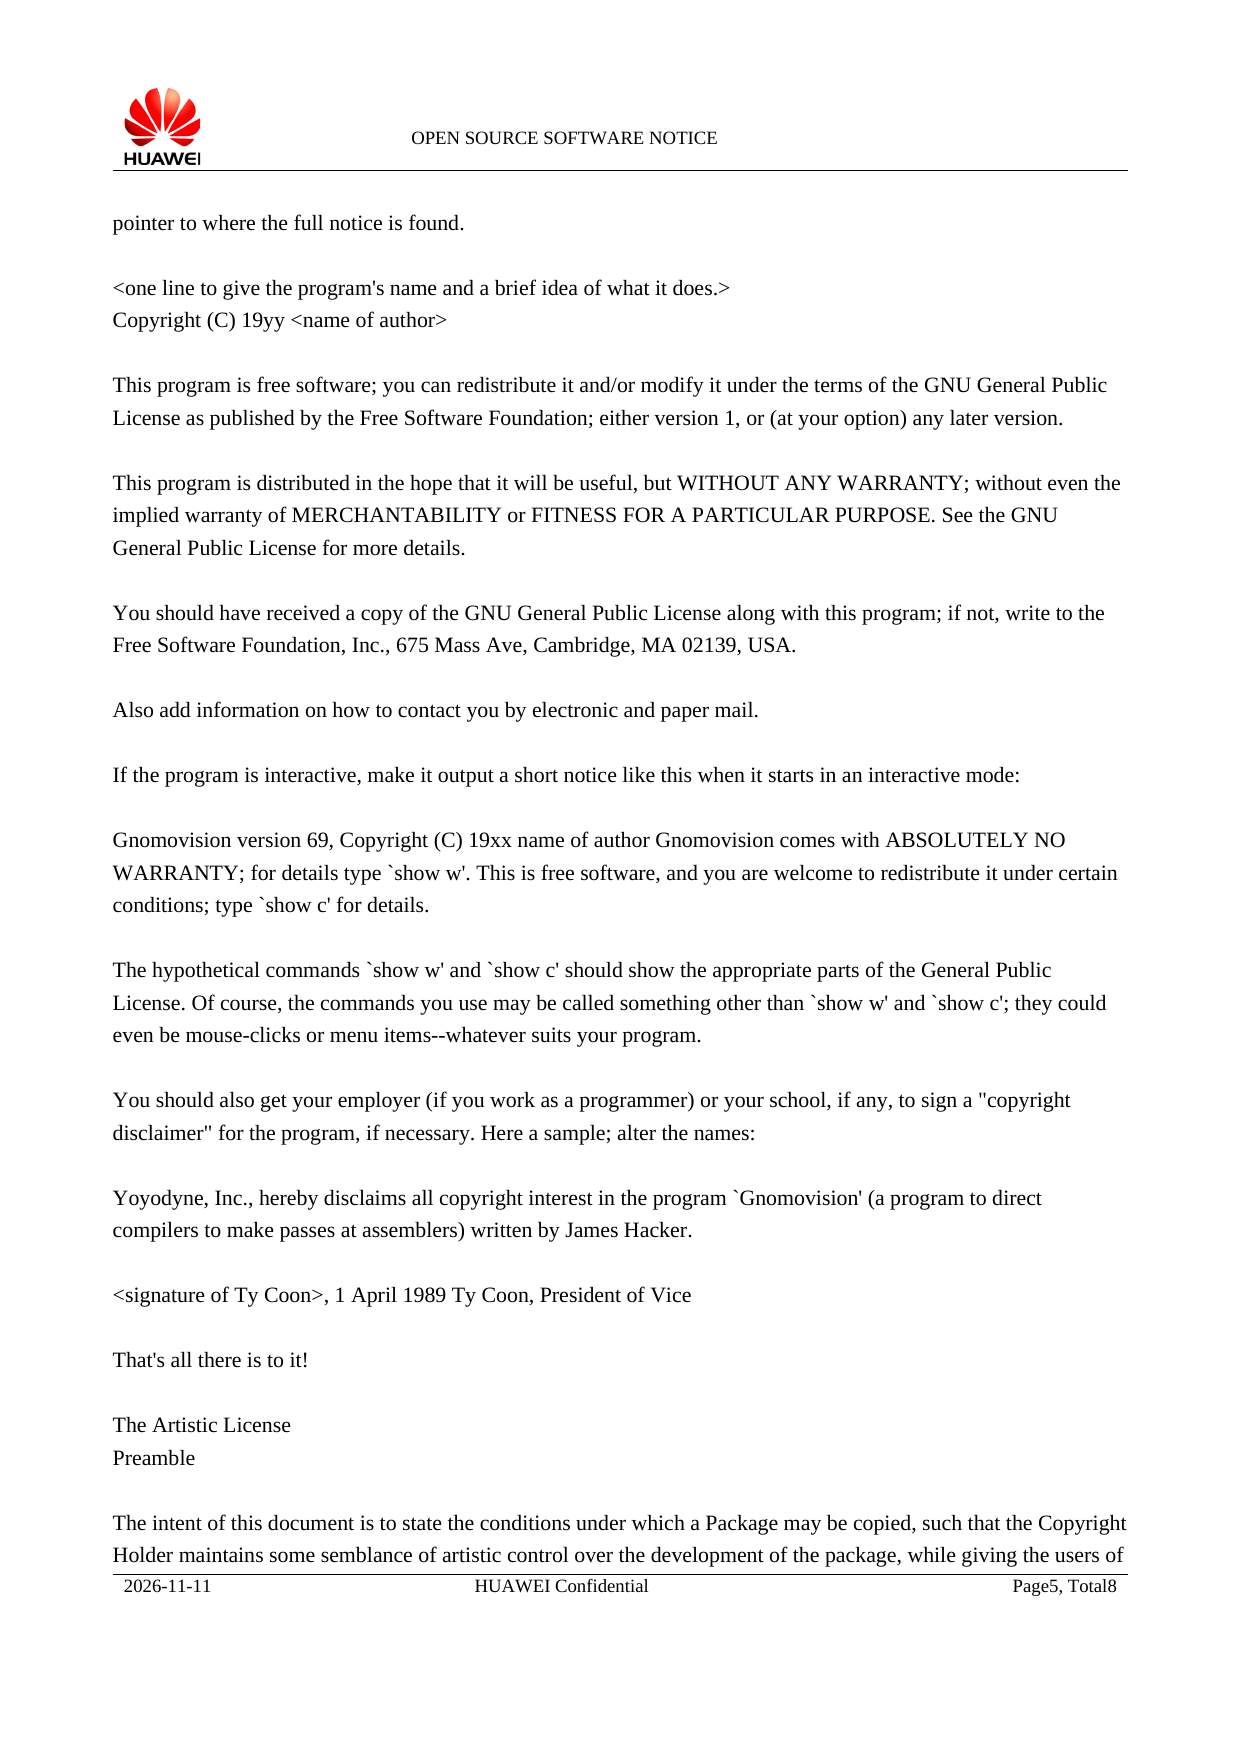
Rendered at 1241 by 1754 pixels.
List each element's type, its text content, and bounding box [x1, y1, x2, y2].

picture [124, 88, 201, 165]
